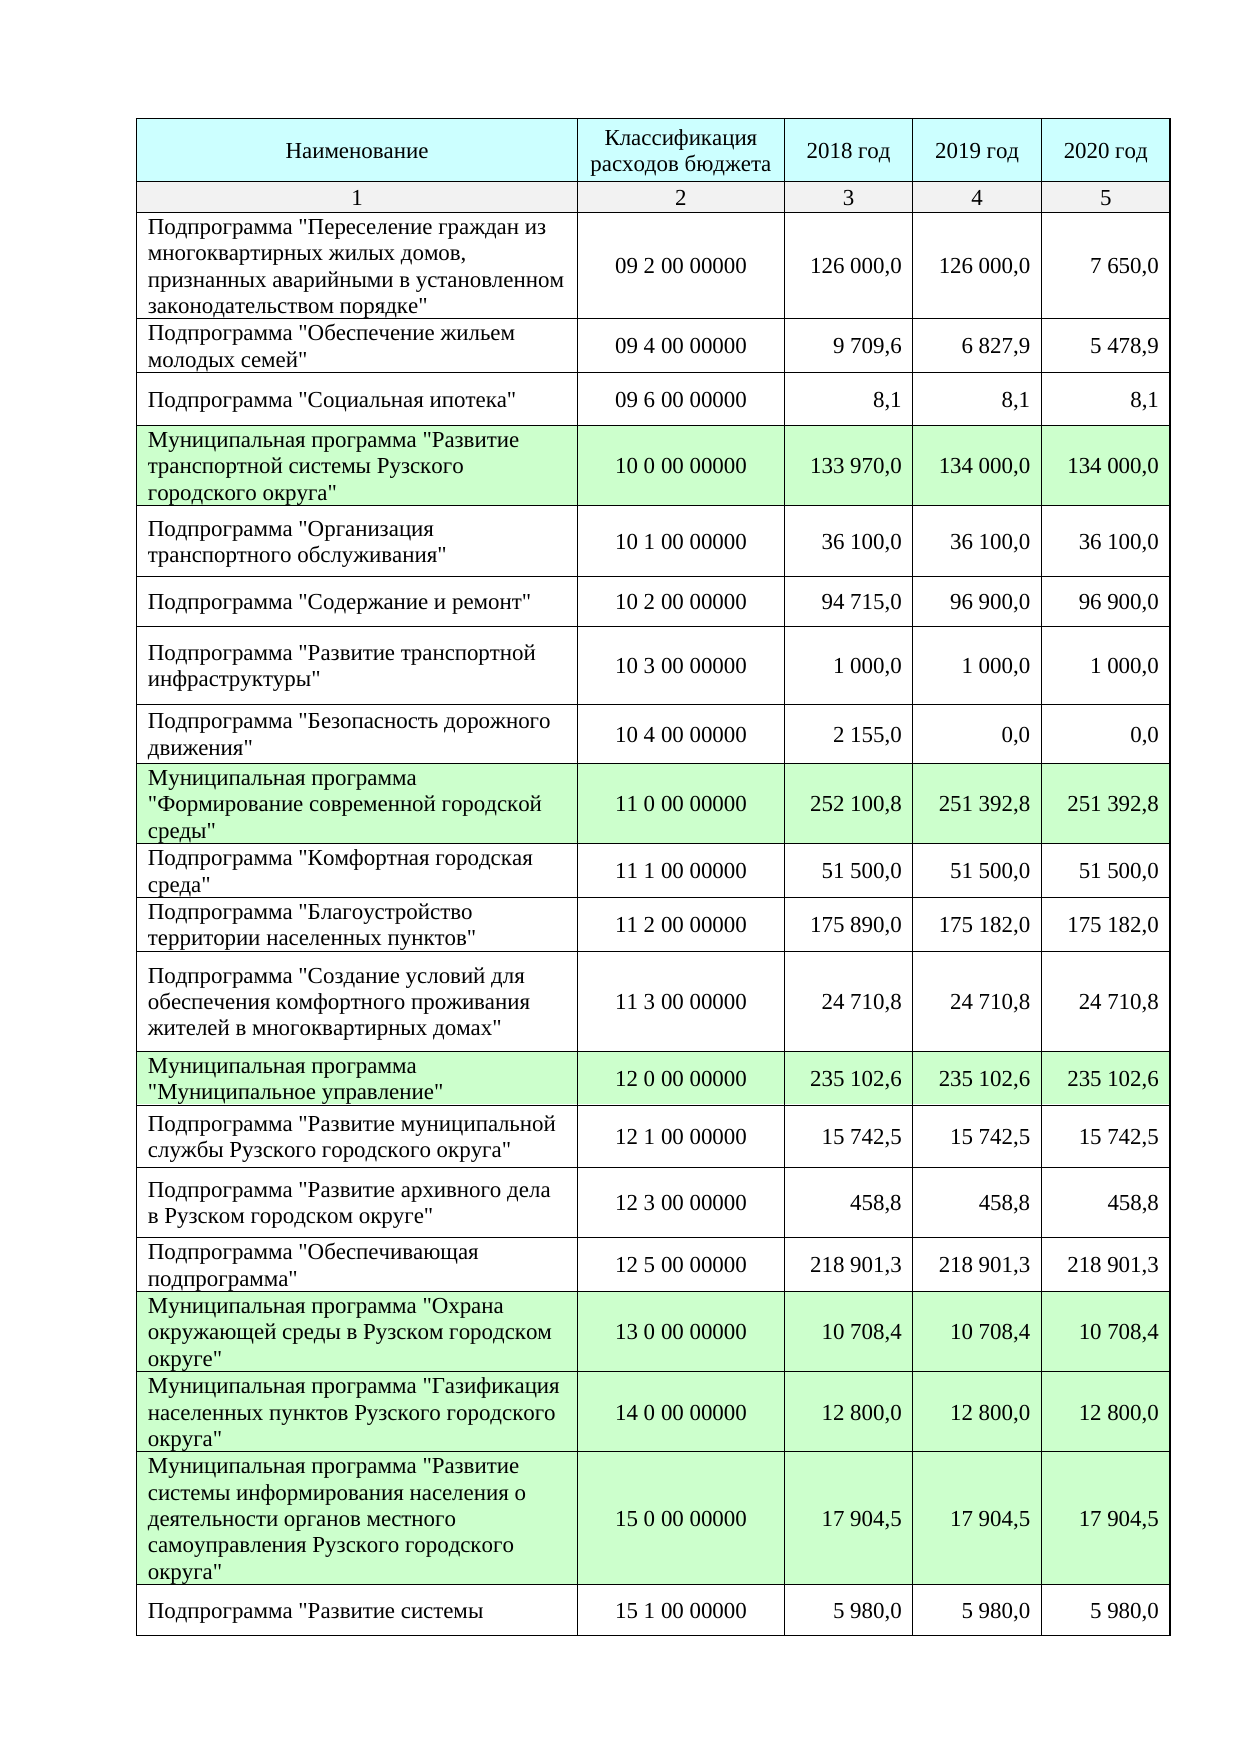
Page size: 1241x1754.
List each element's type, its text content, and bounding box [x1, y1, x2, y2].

table_cell 251 392,8 [913, 764, 1041, 843]
table_cell 15 1 00 00000 [578, 1585, 784, 1635]
table_cell 51 500,0 [1042, 844, 1169, 897]
table_cell 5 980,0 [913, 1585, 1041, 1635]
table_cell 09 4 00 00000 [578, 319, 784, 372]
table_cell 0,0 [1042, 705, 1169, 763]
table_cell 12 1 00 00000 [578, 1106, 784, 1167]
table_header Наименование [137, 119, 577, 181]
table_cell 11 1 00 00000 [578, 844, 784, 897]
table_cell 36 100,0 [1042, 506, 1169, 576]
table_cell Подпрограмма "Социальная ипотека" [137, 373, 577, 425]
table_cell 134 000,0 [913, 426, 1041, 505]
table_cell 96 900,0 [1042, 577, 1169, 626]
table_cell Подпрограмма "Переселение граждан из многоквартирных жилых домов, признанных аварийными в установленном законодательством порядке" [137, 213, 577, 318]
table_cell Подпрограмма "Безопасность дорожного движения" [137, 705, 577, 763]
table_cell 0,0 [913, 705, 1041, 763]
table_cell 1 000,0 [1042, 627, 1169, 704]
table_cell 36 100,0 [785, 506, 912, 576]
table_cell Муниципальная программа "Охрана окружающей среды в Рузском городском округе" [137, 1292, 577, 1371]
table_cell 24 710,8 [1042, 952, 1169, 1051]
table_cell 218 901,3 [1042, 1238, 1169, 1291]
table_cell 458,8 [1042, 1168, 1169, 1237]
table_cell Подпрограмма "Содержание и ремонт" [137, 577, 577, 626]
table_cell 3 [785, 182, 912, 212]
table_cell Муниципальная программа "Газификация населенных пунктов Рузского городского округа" [137, 1372, 577, 1451]
table_cell 4 [913, 182, 1041, 212]
table_cell 15 742,5 [785, 1106, 912, 1167]
table_cell 10 708,4 [785, 1292, 912, 1371]
table_cell 36 100,0 [913, 506, 1041, 576]
table_cell 235 102,6 [785, 1052, 912, 1104]
table_cell 17 904,5 [1042, 1452, 1169, 1584]
table_cell 235 102,6 [913, 1052, 1041, 1104]
table_cell Муниципальная программа "Развитие транспортной системы Рузского городского округа" [137, 426, 577, 505]
table_cell 1 000,0 [785, 627, 912, 704]
table_cell Подпрограмма "Развитие архивного дела в Рузском городском округе" [137, 1168, 577, 1237]
table_cell 8,1 [785, 373, 912, 425]
table_cell 15 0 00 00000 [578, 1452, 784, 1584]
table_cell 12 800,0 [1042, 1372, 1169, 1451]
table_cell 10 4 00 00000 [578, 705, 784, 763]
table_cell 251 392,8 [1042, 764, 1169, 843]
table_cell 14 0 00 00000 [578, 1372, 784, 1451]
table_cell 15 742,5 [1042, 1106, 1169, 1167]
table_cell 458,8 [785, 1168, 912, 1237]
table_cell 235 102,6 [1042, 1052, 1169, 1104]
table_cell 24 710,8 [785, 952, 912, 1051]
table_cell 11 0 00 00000 [578, 764, 784, 843]
table_cell 5 478,9 [1042, 319, 1169, 372]
table_cell 8,1 [913, 373, 1041, 425]
table_cell 5 980,0 [785, 1585, 912, 1635]
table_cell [137, 1585, 577, 1635]
table_cell 09 2 00 00000 [578, 213, 784, 318]
table_cell 126 000,0 [785, 213, 912, 318]
table_cell 1 [137, 182, 577, 212]
table_cell 458,8 [913, 1168, 1041, 1237]
table_header 2020 год [1042, 119, 1169, 181]
table_cell 51 500,0 [785, 844, 912, 897]
table_cell 13 0 00 00000 [578, 1292, 784, 1371]
table_cell Подпрограмма "Обеспечение жильем молодых семей" [137, 319, 577, 372]
table_cell 24 710,8 [913, 952, 1041, 1051]
table_cell 12 800,0 [785, 1372, 912, 1451]
table_cell 5 [1042, 182, 1169, 212]
table_cell Подпрограмма "Развитие транспортной инфраструктуры" [137, 627, 577, 704]
table_cell 10 1 00 00000 [578, 506, 784, 576]
table_cell 12 3 00 00000 [578, 1168, 784, 1237]
table_cell 6 827,9 [913, 319, 1041, 372]
table_cell Подпрограмма "Обеспечивающая подпрограмма" [137, 1238, 577, 1291]
table_cell 11 3 00 00000 [578, 952, 784, 1051]
table_cell Муниципальная программа "Формирование современной городской среды" [137, 764, 577, 843]
table_cell 10 3 00 00000 [578, 627, 784, 704]
table_cell 252 100,8 [785, 764, 912, 843]
table_cell 11 2 00 00000 [578, 898, 784, 951]
table_cell 09 6 00 00000 [578, 373, 784, 425]
table_cell 133 970,0 [785, 426, 912, 505]
table_cell 96 900,0 [913, 577, 1041, 626]
table_cell Муниципальная программа "Развитие системы информирования населения о деятельности органов местного самоуправления Рузского городского округа" [137, 1452, 577, 1584]
table_cell 8,1 [1042, 373, 1169, 425]
table_header 2018 год [785, 119, 912, 181]
table_cell Подпрограмма "Организация транспортного обслуживания" [137, 506, 577, 576]
table_cell 126 000,0 [913, 213, 1041, 318]
table_cell 17 904,5 [913, 1452, 1041, 1584]
table_cell 94 715,0 [785, 577, 912, 626]
table_cell 15 742,5 [913, 1106, 1041, 1167]
table_cell 51 500,0 [913, 844, 1041, 897]
table_cell 17 904,5 [785, 1452, 912, 1584]
table_cell 134 000,0 [1042, 426, 1169, 505]
table_cell 175 182,0 [1042, 898, 1169, 951]
table_cell 5 980,0 [1042, 1585, 1169, 1635]
table_cell Муниципальная программа "Муниципальное управление" [137, 1052, 577, 1104]
table_cell Подпрограмма "Благоустройство территории населенных пунктов" [137, 898, 577, 951]
table_cell 7 650,0 [1042, 213, 1169, 318]
table_cell 10 2 00 00000 [578, 577, 784, 626]
table_cell 10 0 00 00000 [578, 426, 784, 505]
table_cell 12 800,0 [913, 1372, 1041, 1451]
table_cell 9 709,6 [785, 319, 912, 372]
table_header 2019 год [913, 119, 1041, 181]
table_cell 2 155,0 [785, 705, 912, 763]
table_cell Подпрограмма "Развитие муниципальной службы Рузского городского округа" [137, 1106, 577, 1167]
table_cell 175 890,0 [785, 898, 912, 951]
table_cell 2 [578, 182, 784, 212]
table_header Классификация расходов бюджета [578, 119, 784, 181]
table_cell 218 901,3 [785, 1238, 912, 1291]
table_cell Подпрограмма "Создание условий для обеспечения комфортного проживания жителей в многоквартирных домах" [137, 952, 577, 1051]
table_cell 1 000,0 [913, 627, 1041, 704]
table_cell 218 901,3 [913, 1238, 1041, 1291]
table_cell 12 5 00 00000 [578, 1238, 784, 1291]
table_cell Подпрограмма "Комфортная городская среда" [137, 844, 577, 897]
table_cell 175 182,0 [913, 898, 1041, 951]
table_cell 12 0 00 00000 [578, 1052, 784, 1104]
table_cell 10 708,4 [913, 1292, 1041, 1371]
table_cell 10 708,4 [1042, 1292, 1169, 1371]
